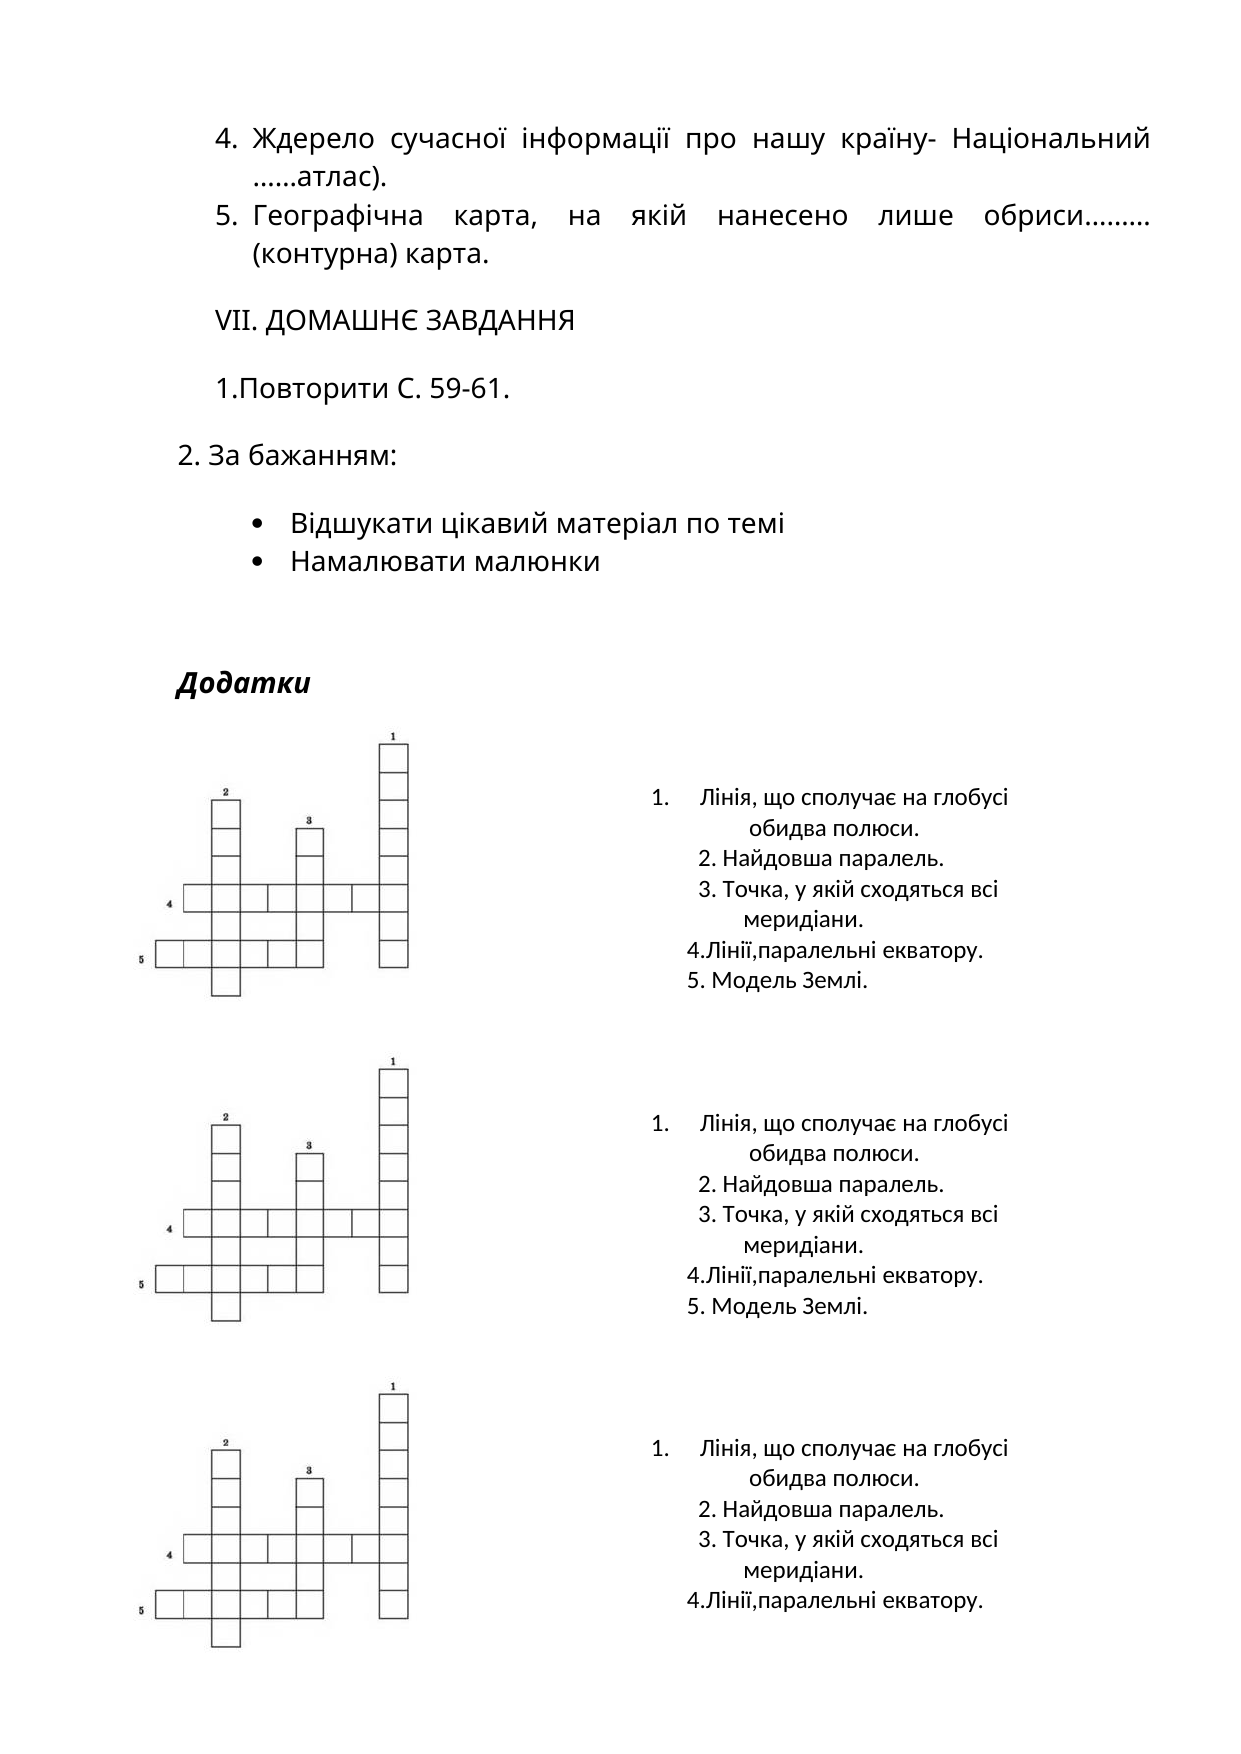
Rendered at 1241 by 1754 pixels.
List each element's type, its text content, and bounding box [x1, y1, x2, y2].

list Лінія, що сполучає на глобусі [651, 1432, 1152, 1463]
text обидва полюси. [420, 1463, 1152, 1493]
text 2. Найдовша паралель. [420, 842, 1152, 873]
list Відшукати цікавий матеріал по темі [252, 503, 1152, 541]
list Намалювати малюнки [252, 541, 1152, 580]
text 3. Точка, у якій сходяться всі [420, 1198, 1152, 1229]
list Лінія, що сполучає на глобусі [651, 1107, 1152, 1137]
text 3. Точка, у якій сходяться всі [420, 873, 1152, 903]
picture [125, 726, 420, 1002]
text 2. За бажанням: [177, 436, 1152, 474]
text 2. Найдовша паралель. [420, 1168, 1152, 1198]
list Ждерело сучасної інформації про нашу країну- Національний ……атлас). [215, 118, 1152, 195]
text 5. Модель Землі. [420, 1290, 1152, 1320]
text 4.Лінії,паралельні екватору. [420, 934, 1152, 964]
text меридіани. [420, 1554, 1152, 1585]
text меридіани. [420, 1229, 1152, 1259]
text 4.Лінії,паралельні екватору. [420, 1259, 1152, 1290]
text обидва полюси. [420, 1137, 1152, 1168]
text обидва полюси. [420, 812, 1152, 842]
text VII. ДОМАШНЄ ЗАВДАННЯ [177, 301, 1152, 339]
picture [125, 1376, 420, 1653]
text 1.Повторити С. 59-61. [177, 368, 1152, 406]
text 2. Найдовша паралель. [420, 1493, 1152, 1524]
text меридіани. [420, 903, 1152, 934]
text 4.Лінії,паралельні екватору. [420, 1585, 1152, 1615]
picture [125, 1051, 420, 1327]
text 3. Точка, у якій сходяться всі [420, 1524, 1152, 1554]
text 5. Модель Землі. [420, 964, 1152, 995]
text Додатки [177, 662, 1152, 702]
list Лінія, що сполучає на глобусі [651, 781, 1152, 812]
list Географічна карта, на якій нанесено лише обриси………(контурна) карта. [215, 195, 1152, 271]
